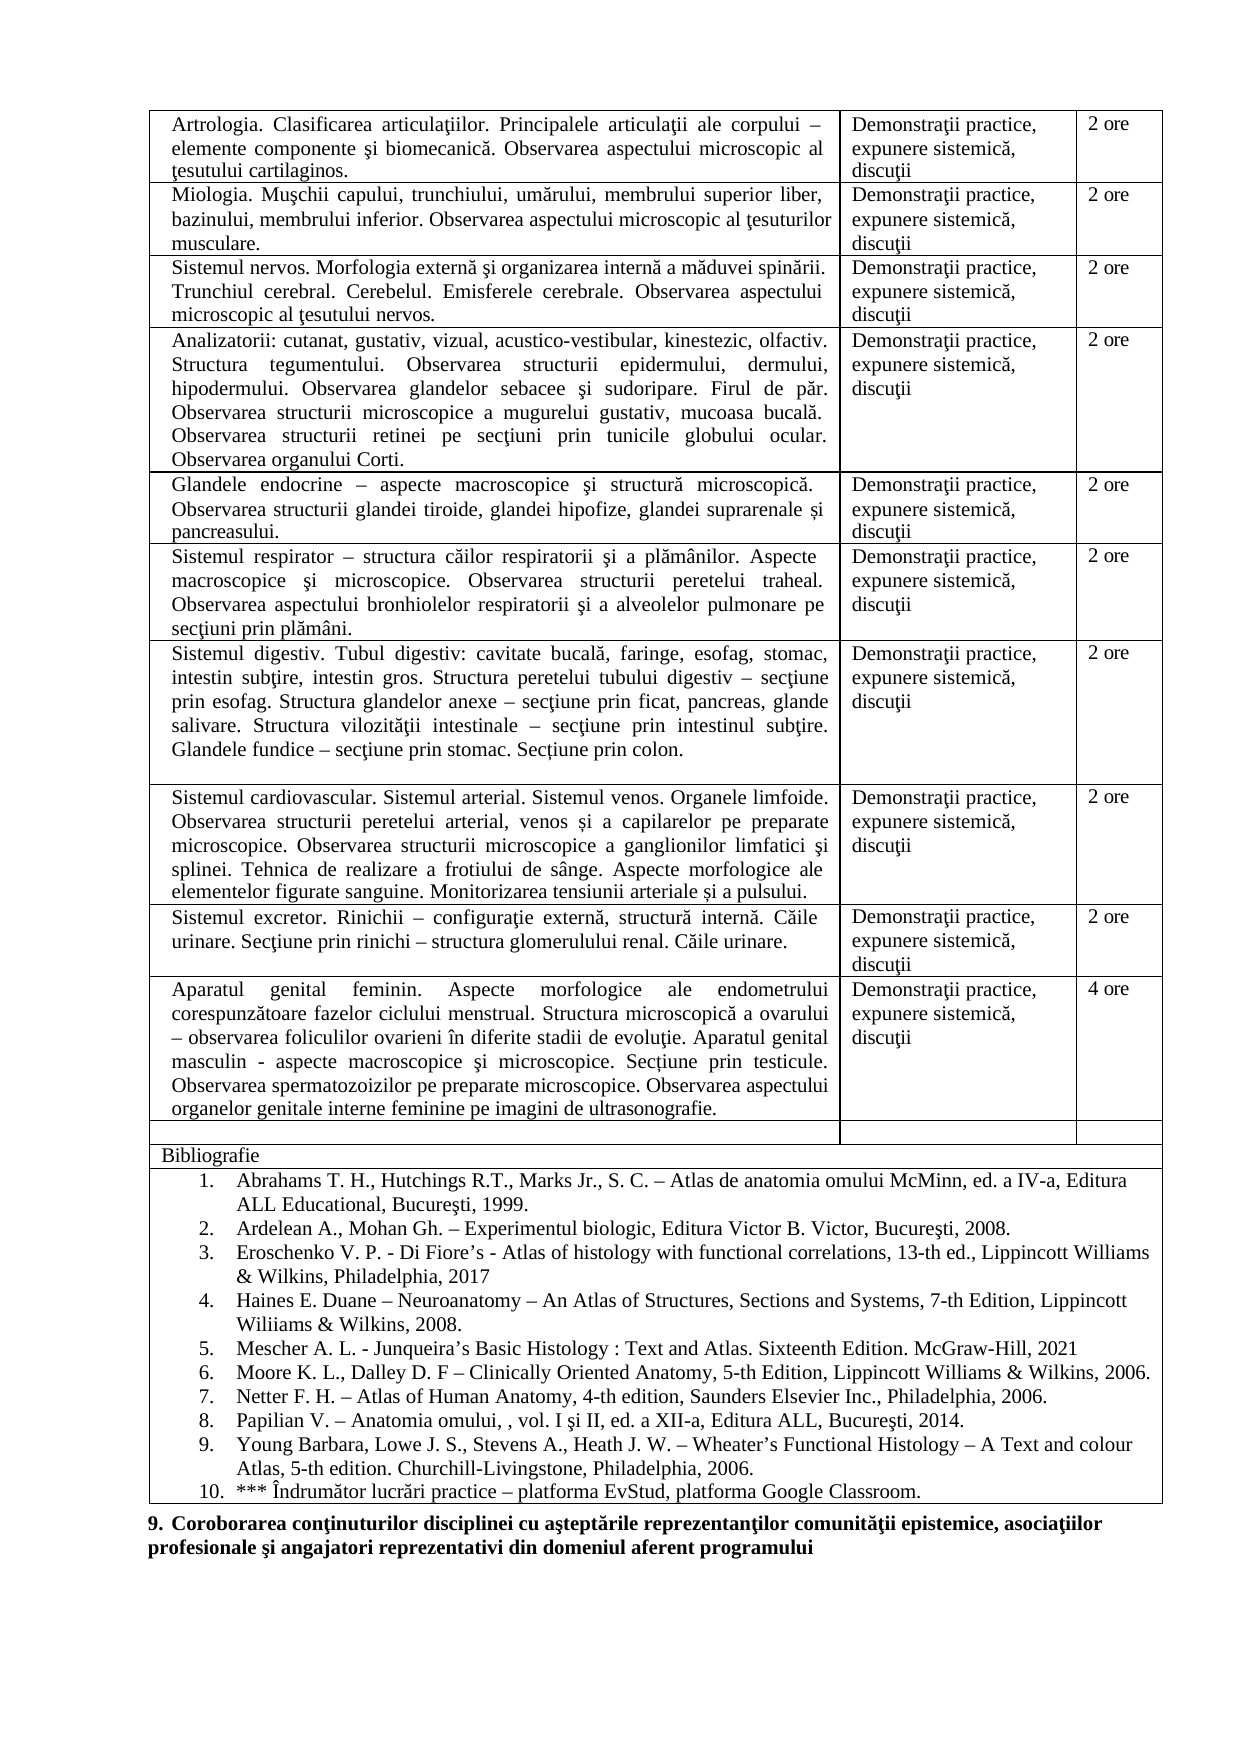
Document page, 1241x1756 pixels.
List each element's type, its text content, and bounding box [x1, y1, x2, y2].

table_cell Demonstraţii practice, expunere sistemică, discuţii [841, 641, 1076, 784]
table_cell Miologia. Muşchii capului, trunchiului, umărului, membrului superior liber, bazinului, membrului inferior. Observarea aspectului microscopic al ţesuturilor musculare. [150, 183, 839, 255]
table_cell Sistemul cardiovascular. Sistemul arterial. Sistemul venos. Organele limfoide. Observarea structurii peretelui arterial, venos și a capilarelor pe preparate microscopice. Observarea structurii microscopice a ganglionilor limfatici şi splinei. Tehnica de realizare a frotiului de sânge. Aspecte morfologice ale elementelor figurate sanguine. Monitorizarea tensiunii arteriale și a pulsului. [150, 785, 839, 903]
table_cell Sistemul respirator – structura căilor respiratorii şi a plămânilor. Aspecte macroscopice şi microscopice. Observarea structurii peretelui traheal. Observarea aspectului bronhiolelor respiratorii şi a alveolelor pulmonare pe secţiuni prin plămâni. [150, 544, 839, 640]
table_cell 2 ore [1077, 328, 1162, 471]
table_cell [841, 1121, 1076, 1143]
table_cell Demonstraţii practice, expunere sistemică, discuţii [841, 256, 1076, 327]
table_cell Analizatorii: cutanat, gustativ, vizual, acustico-vestibular, kinestezic, olfactiv. Structura tegumentului. Observarea structurii epidermului, dermului, hipodermului. Observarea glandelor sebacee şi sudoripare. Firul de păr. Observarea structurii microscopice a mugurelui gustativ, mucoasa bucală. Observarea structurii retinei pe secţiuni prin tunicile globului ocular. Observarea organului Corti. [150, 328, 839, 471]
table_cell Demonstraţii practice, expunere sistemică, discuţii [841, 544, 1076, 640]
table_cell 2 ore [1077, 183, 1162, 255]
table_cell 2 ore [1077, 473, 1162, 543]
table_cell Abrahams T. H., Hutchings R.T., Marks Jr., S. C. – Atlas de anatomia omului McMinn, ed. a IV-a, Editura ALL Educational, Bucureşti, 1999. Ardelean A., Mohan Gh. – Experimentul biologic, Editura Victor B. Victor, Bucureşti, 2008. Eroschenko V. P. - Di Fiore’s - Atlas of histology with functional correlations, 13-th ed., Lippincott Williams & Wilkins, Philadelphia, 2017 Haines E. Duane – Neuroanatomy – An Atlas of Structures, Sections and Systems, 7-th Edition, Lippincott Wiliiams & Wilkins, 2008. Mescher A. L. - Junqueira’s Basic Histology : Text and Atlas. Sixteenth Edition. McGraw-Hill, 2021 Moore K. L., Dalley D. F – Clinically Oriented Anatomy, 5-th Edition, Lippincott Williams & Wilkins, 2006. Netter F. H. – Atlas of Human Anatomy, 4-th edition, Saunders Elsevier Inc., Philadelphia, 2006. Papilian V. – Anatomia omului, , vol. I şi II, ed. a XII-a, Editura ALL, Bucureşti, 2014. Young Barbara, Lowe J. S., Stevens A., Heath J. W. – Wheater’s Functional Histology – A Text and colour Atlas, 5-th edition. Churchill-Livingstone, Philadelphia, 2006. *** Îndrumător lucrări practice – platforma EvStud, platforma Google Classroom. [150, 1169, 1162, 1503]
table_cell Demonstraţii practice, expunere sistemică, discuţii [841, 905, 1076, 976]
table_cell 2 ore [1077, 785, 1162, 903]
list Coroborarea conţinuturilor disciplinei cu aşteptările reprezentanţilor comunităţii epistemice, asociaţiilor profesionale şi angajatori reprezentativi din domeniul aferent programului [148, 1511, 1122, 1559]
table_cell Demonstraţii practice, expunere sistemică, discuţii [841, 183, 1076, 255]
table_cell 2 ore [1077, 905, 1162, 976]
table_cell 4 ore [1077, 977, 1162, 1120]
table_cell Sistemul excretor. Rinichii – configuraţie externă, structură internă. Căile urinare. Secţiune prin rinichi – structura glomerulului renal. Căile urinare. [150, 905, 839, 976]
table_cell 2 ore [1077, 256, 1162, 327]
table_cell Aparatul genital feminin. Aspecte morfologice ale endometrului corespunzătoare fazelor ciclului menstrual. Structura microscopică a ovarului – observarea foliculilor ovarieni în diferite stadii de evoluţie. Aparatul genital masculin - aspecte macroscopice şi microscopice. Secțiune prin testicule. Observarea spermatozoizilor pe preparate microscopice. Observarea aspectului organelor genitale interne feminine pe imagini de ultrasonografie. [150, 977, 839, 1120]
table_cell Artrologia. Clasificarea articulaţiilor. Principalele articulaţii ale corpului – elemente componente şi biomecanică. Observarea aspectului microscopic al ţesutului cartilaginos. [150, 111, 839, 182]
table_cell 2 ore [1077, 641, 1162, 784]
table_cell 2 ore [1077, 544, 1162, 640]
table_cell Demonstraţii practice, expunere sistemică, discuţii [841, 785, 1076, 903]
table_cell Demonstraţii practice, expunere sistemică, discuţii [841, 328, 1076, 471]
table_cell 2 ore [1077, 111, 1162, 182]
table_cell Bibliografie [150, 1145, 1162, 1167]
table_cell [1077, 1121, 1162, 1143]
table_cell Demonstraţii practice, expunere sistemică, discuţii [841, 473, 1076, 543]
table_cell Demonstraţii practice, expunere sistemică, discuţii [841, 977, 1076, 1120]
table_cell Sistemul digestiv. Tubul digestiv: cavitate bucală, faringe, esofag, stomac, intestin subţire, intestin gros. Structura peretelui tubului digestiv – secţiune prin esofag. Structura glandelor anexe – secţiune prin ficat, pancreas, glande salivare. Structura vilozităţii intestinale – secţiune prin intestinul subţire. Glandele fundice – secţiune prin stomac. Secțiune prin colon. [150, 641, 839, 784]
table_cell Sistemul nervos. Morfologia externă şi organizarea internă a măduvei spinării. Trunchiul cerebral. Cerebelul. Emisferele cerebrale. Observarea aspectului microscopic al ţesutului nervos. [150, 256, 839, 327]
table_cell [841, 111, 1076, 182]
table_cell Glandele endocrine – aspecte macroscopice şi structură microscopică. Observarea structurii glandei tiroide, glandei hipofize, glandei suprarenale și pancreasului. [150, 473, 839, 543]
table_cell [150, 1121, 839, 1143]
